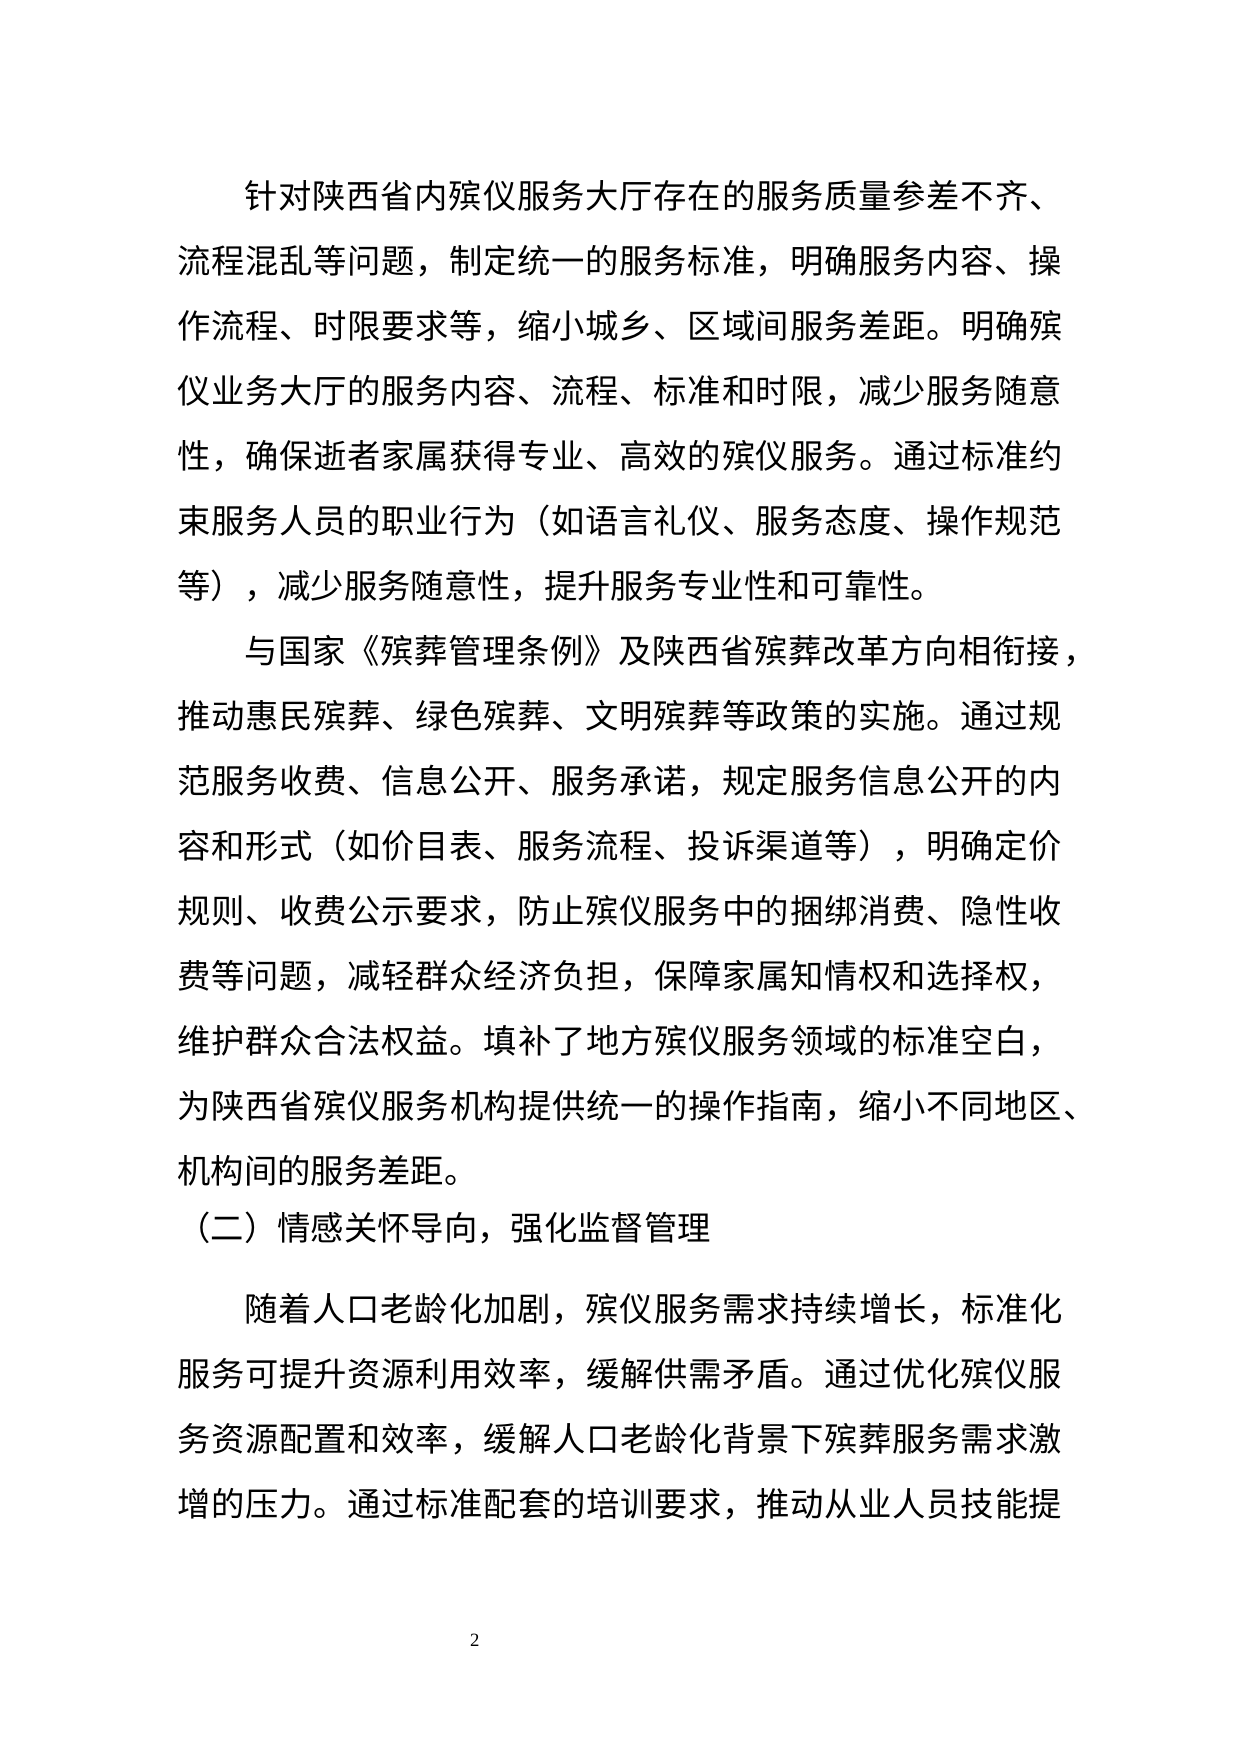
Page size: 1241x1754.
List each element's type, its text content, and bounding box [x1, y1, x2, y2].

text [177, 1274, 1063, 1534]
list 情感关怀导向，强化监督管理 [177, 1202, 1063, 1250]
text 与国家《殡葬管理条例》及陕西省殡葬改革方向相衔接，推动惠民殡葬、绿色殡葬、文明殡葬等政策的实施。通过规范服务收费、信息公开、服务承诺，规定服务信息公开的内容和形式（如价目表、服务流程、投诉渠道等），明确定价规则、收费公示要求，防止殡仪服务中的捆绑消费、隐性收费等问题，减轻群众经济负担，保障家属知情权和选择权，维护群众合法权益。填补了地方殡仪服务领域的标准空白，为陕西省殡仪服务机构提供统一的操作指南，缩小不同地区、机构间的服务差距。 [177, 617, 1063, 1202]
text 针对陕西省内殡仪服务大厅存在的服务质量参差不齐、流程混乱等问题，制定统一的服务标准，明确服务内容、操作流程、时限要求等，缩小城乡、区域间服务差距。明确殡仪业务大厅的服务内容、流程、标准和时限，减少服务随意性，确保逝者家属获得专业、高效的殡仪服务。通过标准约束服务人员的职业行为（如语言礼仪、服务态度、操作规范等），减少服务随意性，提升服务专业性和可靠性。 [177, 162, 1063, 617]
